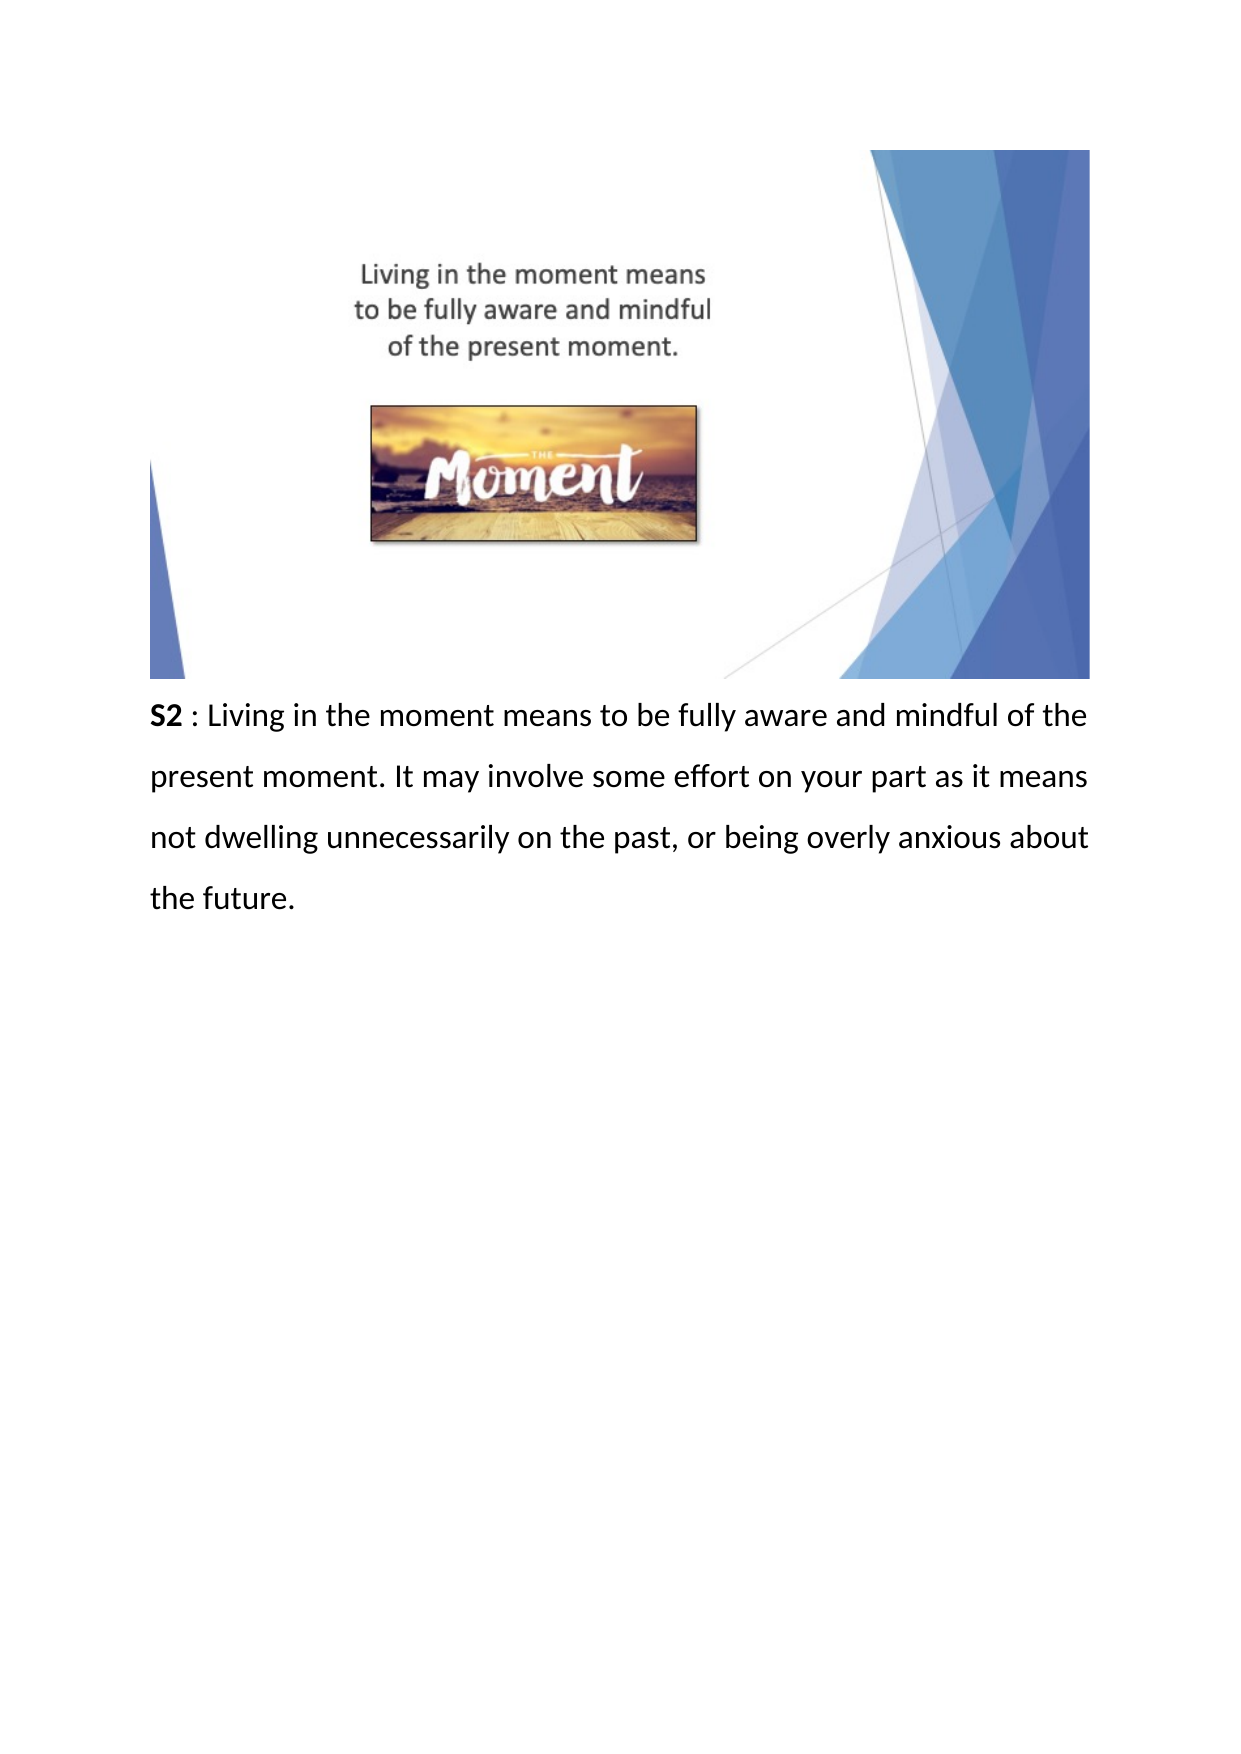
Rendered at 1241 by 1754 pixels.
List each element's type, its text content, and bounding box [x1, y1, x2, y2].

text S2 : Living in the moment means to be fully aware and mindful of the present moment. It may involve some effort on your part as it means not dwelling unnecessarily on the past, or being overly anxious about the future. [150, 694, 1090, 918]
picture [150, 150, 1090, 679]
